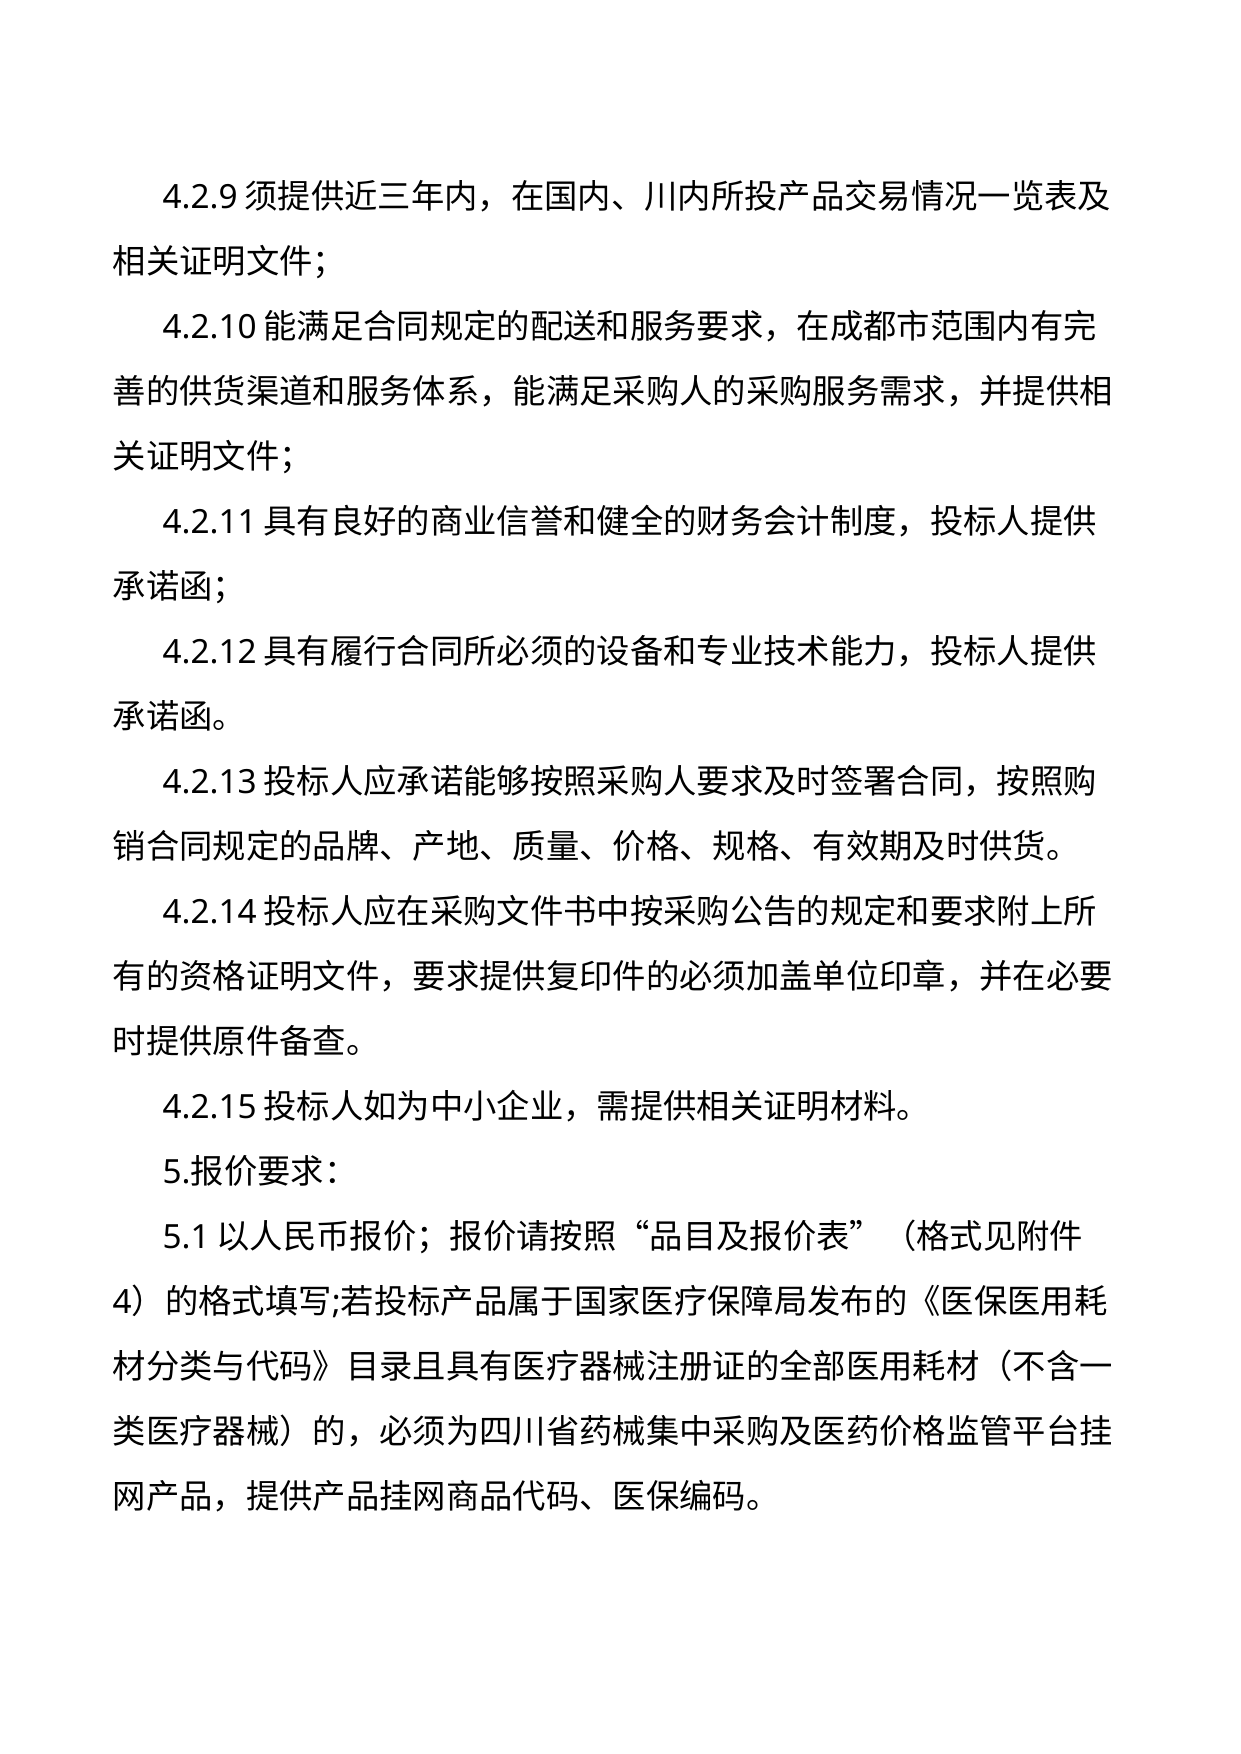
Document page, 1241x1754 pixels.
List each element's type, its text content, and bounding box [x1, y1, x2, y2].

text 5.1以人民币报价；报价请按照“品目及报价表”（格式见附件4）的格式填写;若投标产品属于国家医疗保障局发布的《医保医用耗材分类与代码》目录且具有医疗器械注册证的全部医用耗材（不含一类医疗器械）的，必须为四川省药械集中采购及医药价格监管平台挂网产品，提供产品挂网商品代码、医保编码。 [112, 1202, 1128, 1527]
text 4.2.14投标人应在采购文件书中按采购公告的规定和要求附上所有的资格证明文件，要求提供复印件的必须加盖单位印章，并在必要时提供原件备查。 [112, 877, 1128, 1072]
text 4.2.11具有良好的商业信誉和健全的财务会计制度，投标人提供承诺函； [112, 487, 1128, 617]
text 4.2.10能满足合同规定的配送和服务要求，在成都市范围内有完善的供货渠道和服务体系，能满足采购人的采购服务需求，并提供相关证明文件； [112, 292, 1128, 487]
text 4.2.15投标人如为中小企业，需提供相关证明材料。 [112, 1072, 1128, 1137]
text 4.2.9须提供近三年内，在国内、川内所投产品交易情况一览表及相关证明文件； [112, 162, 1128, 292]
text 4.2.12具有履行合同所必须的设备和专业技术能力，投标人提供承诺函。 [112, 617, 1128, 747]
text 4.2.13投标人应承诺能够按照采购人要求及时签署合同，按照购销合同规定的品牌、产地、质量、价格、规格、有效期及时供货。 [112, 747, 1128, 877]
text 5.报价要求： [112, 1137, 1128, 1202]
